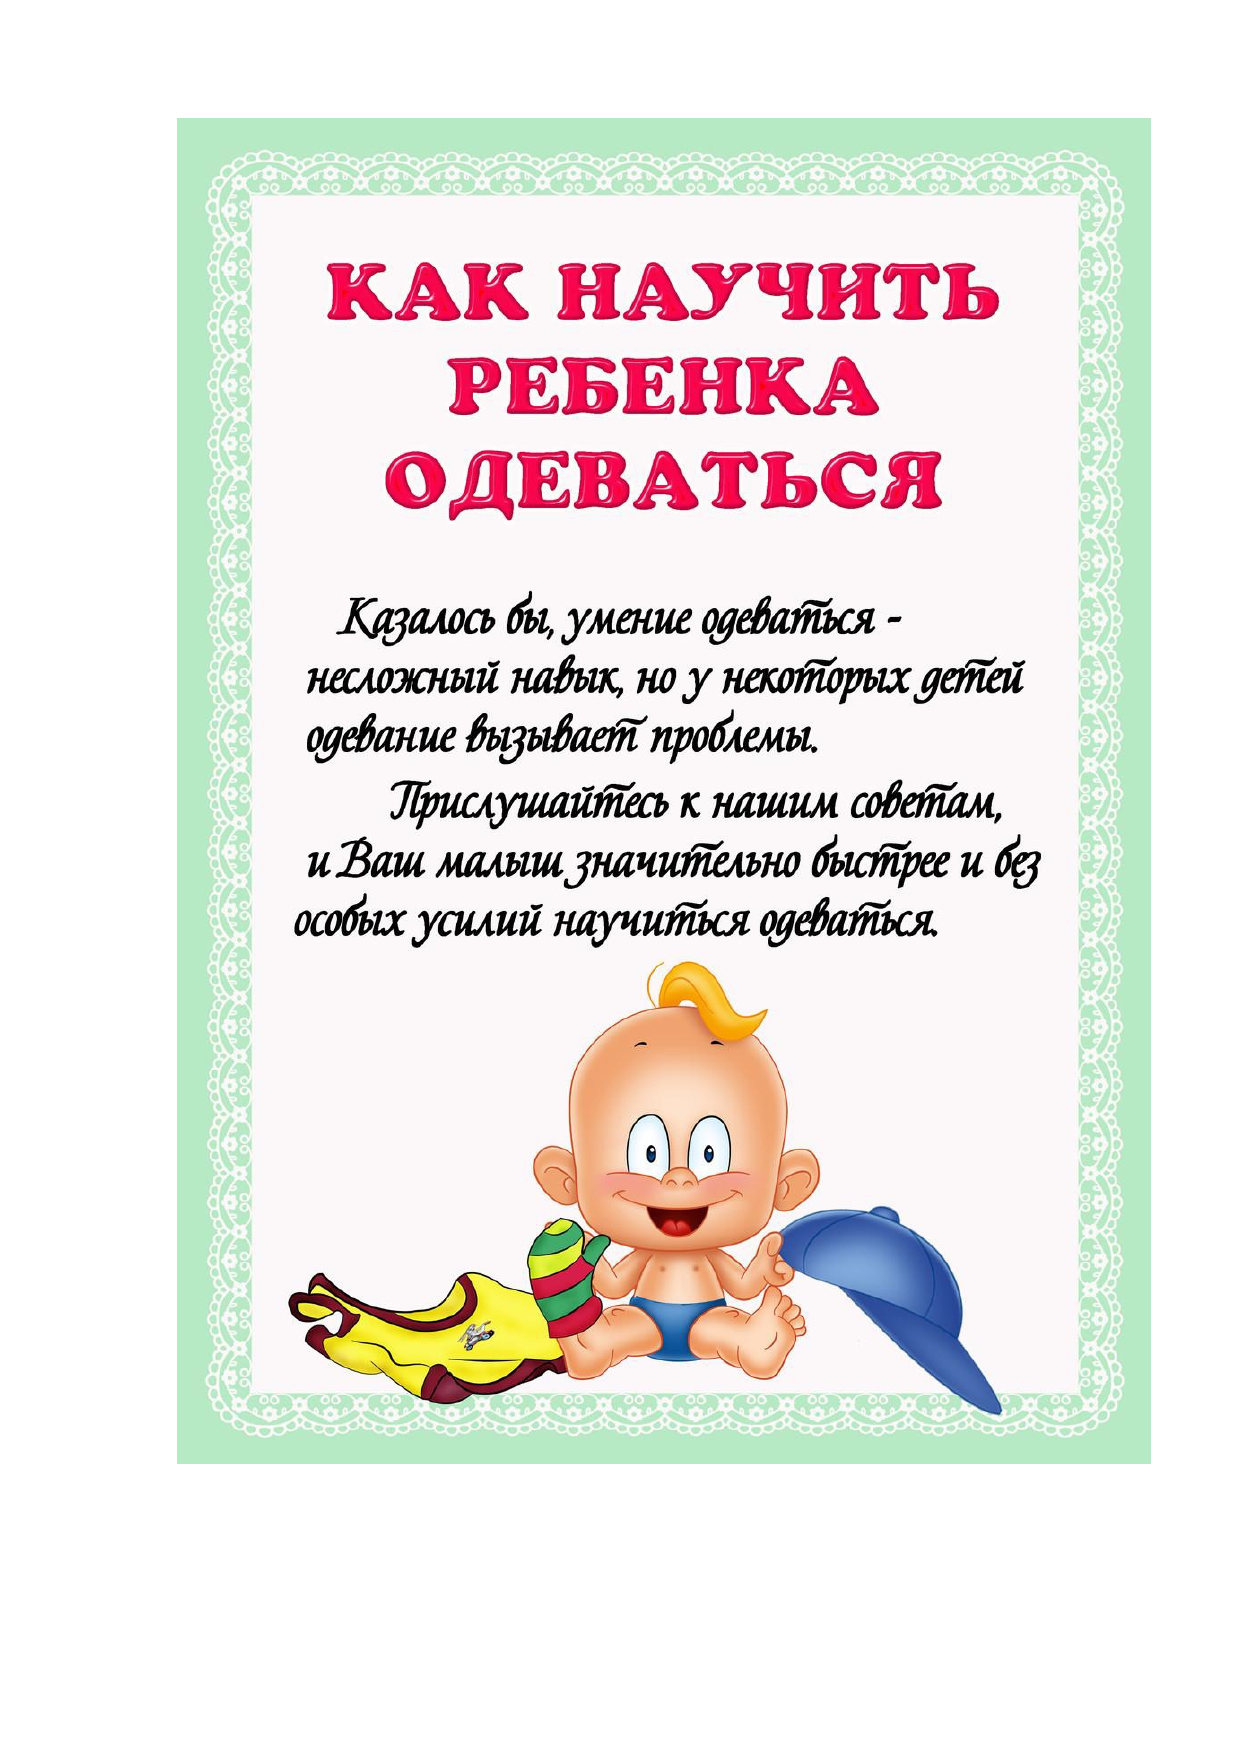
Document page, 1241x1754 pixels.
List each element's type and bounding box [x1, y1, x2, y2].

picture [177, 118, 1151, 1464]
